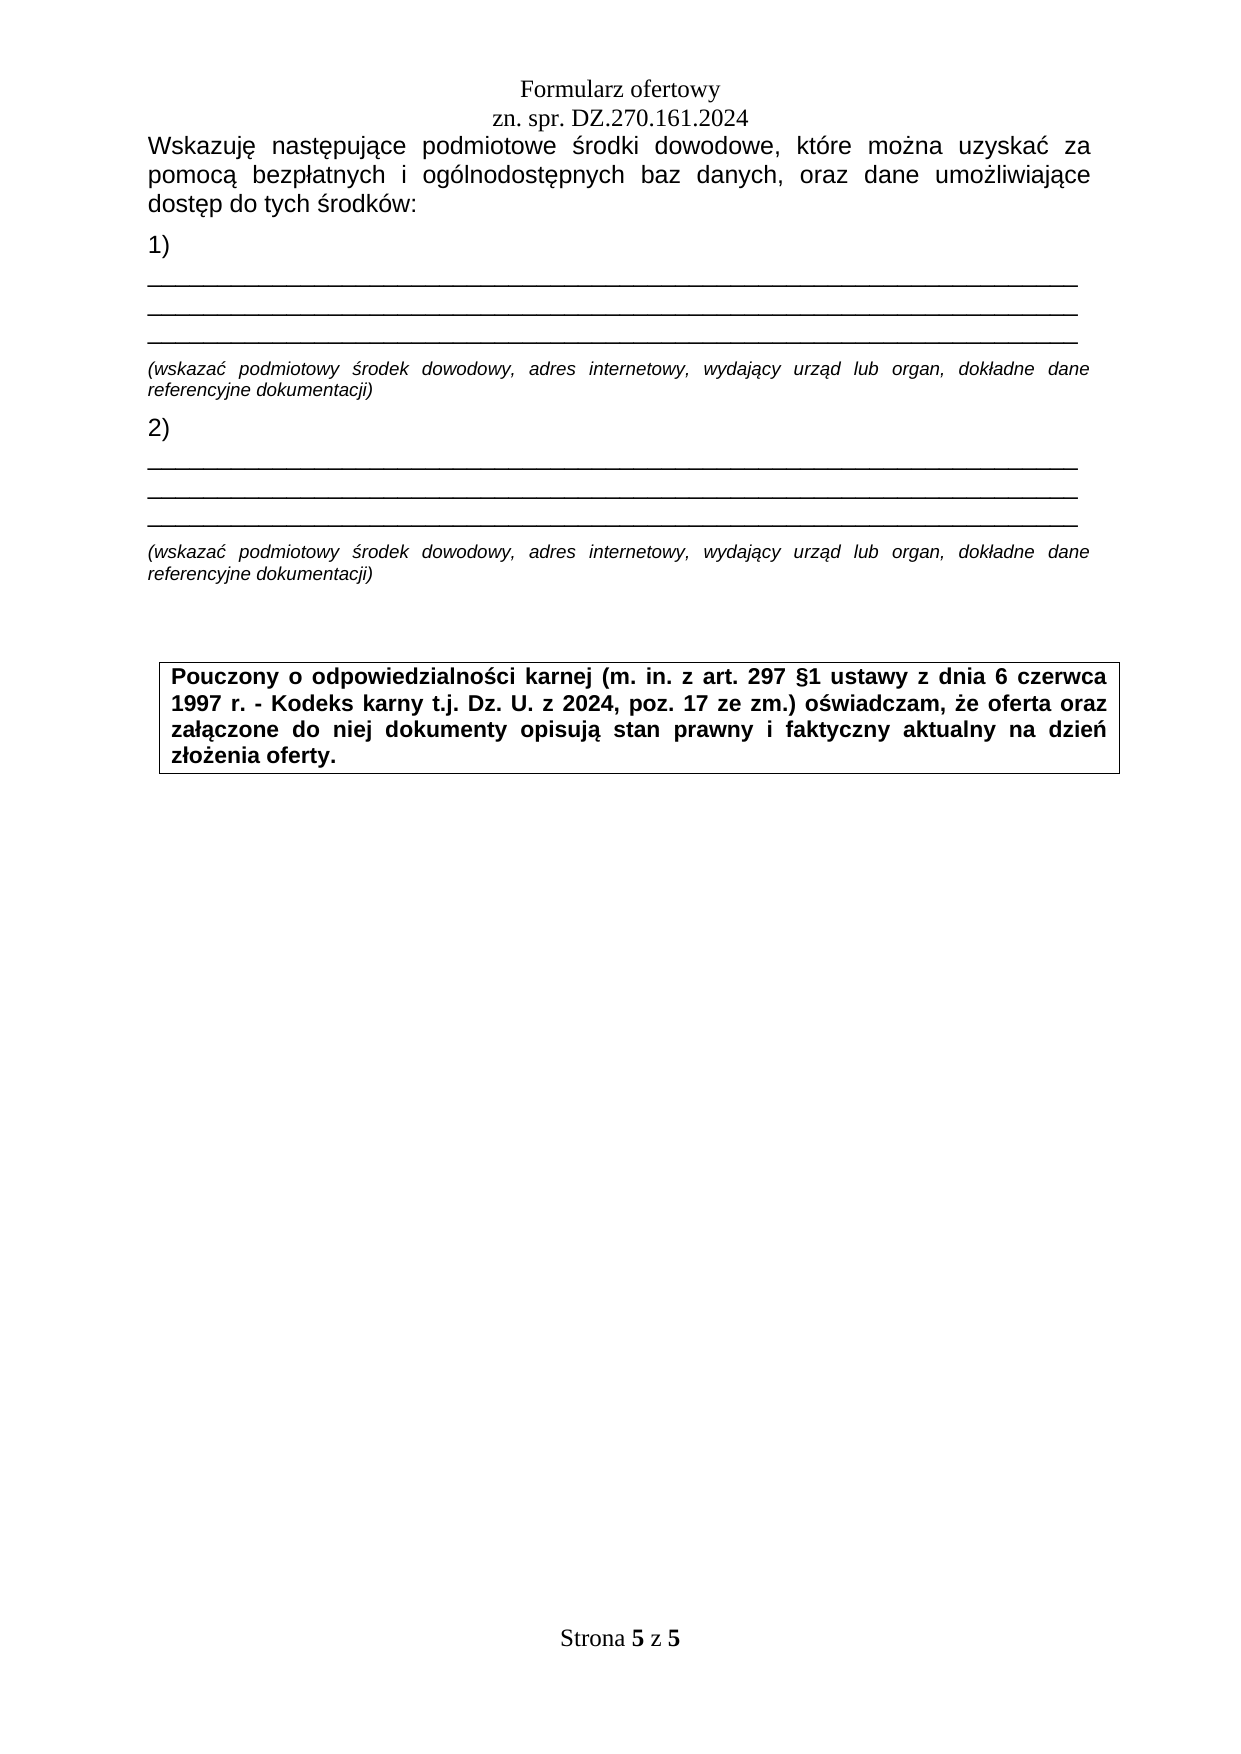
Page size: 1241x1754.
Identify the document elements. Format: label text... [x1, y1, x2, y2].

text (wskazać podmiotowy środek dowodowy, adres internetowy, wydający urząd lub organ, dokładne dane referencyjne dokumentacji) [148, 541, 1092, 584]
text Wskazuję następujące podmiotowe środki dowodowe, które można uzyskać za pomocą bezpłatnych i ogólnodostępnych baz danych, oraz dane umożliwiające dostęp do tych środków: [148, 131, 1092, 218]
text (wskazać podmiotowy środek dowodowy, adres internetowy, wydający urząd lub organ, dokładne dane referencyjne dokumentacji) [148, 358, 1092, 401]
table_header Pouczony o odpowiedzialności karnej (m. in. z art. 297 §1 ustawy z dnia 6 czerwca 1997 r. - Kodeks karny t.j. Dz. U. z 2024, poz. 17 ze zm.) oświadczam, że oferta oraz załączone do niej dokumenty opisują stan prawny i faktyczny aktualny na dzień złożenia oferty. [160, 663, 1119, 773]
text 2) ___________________________________________________________________ ______________________________________________________________________________________________________________________________________ [148, 413, 1092, 528]
text 1) ___________________________________________________________________ ______________________________________________________________________________________________________________________________________ [148, 230, 1092, 345]
